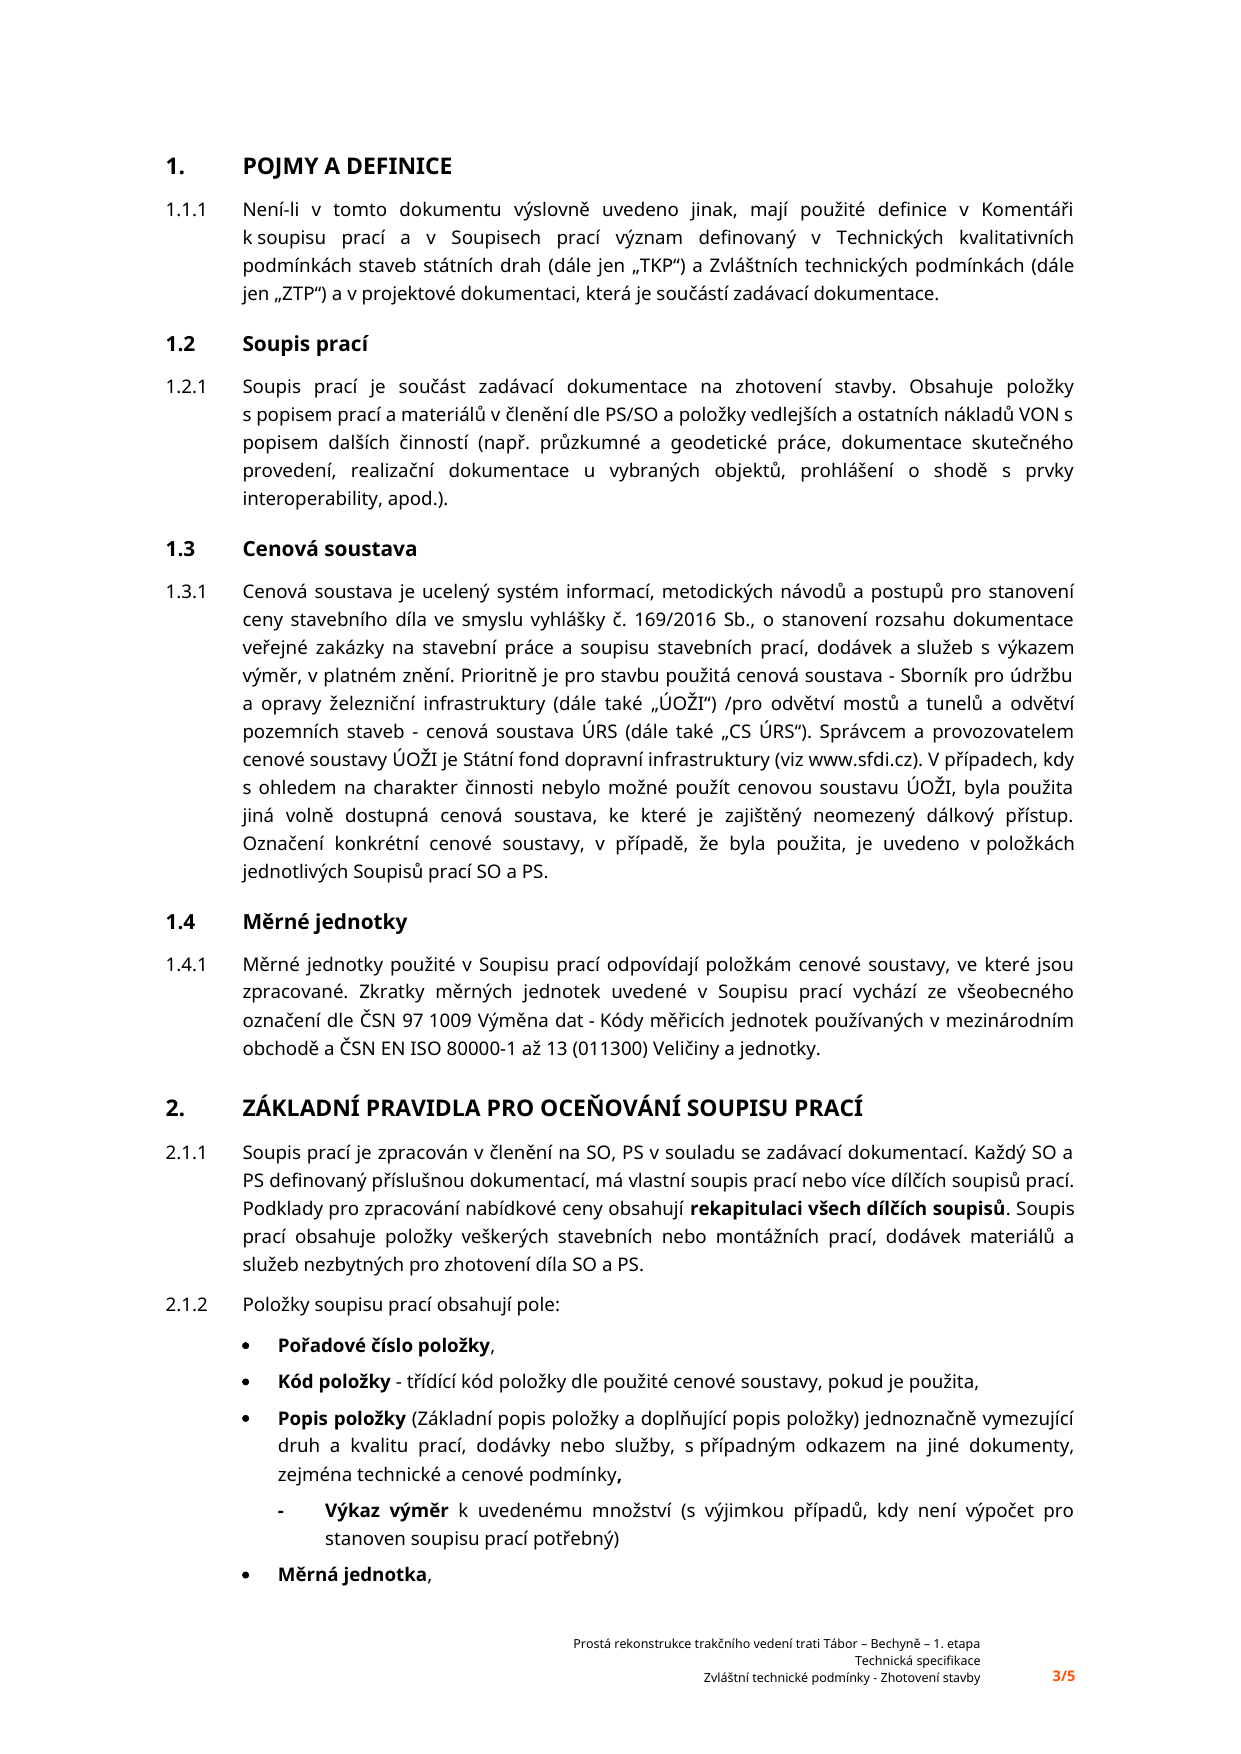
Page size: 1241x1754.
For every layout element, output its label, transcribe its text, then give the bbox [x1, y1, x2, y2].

text Měrné jednotky [165, 907, 1075, 936]
text POJMY A DEFINICE [165, 150, 1075, 181]
text Cenová soustava [165, 534, 1075, 563]
text Soupis prací je zpracován v členění na SO, PS v souladu se zadávací dokumentací. Každý SO a PS definovaný příslušnou dokumentací, má vlastní soupis prací nebo více dílčích soupisů prací. Podklady pro zpracování nabídkové ceny obsahují rekapitulaci všech dílčích soupisů. Soupis prací obsahuje položky veškerých stavebních nebo montážních prací, dodávek materiálů a služeb nezbytných pro zhotovení díla SO a PS. [165, 1139, 1075, 1277]
text Popis položky (Základní popis položky a doplňující popis položky) jednoznačně vymezující druh a kvalitu prací, dodávky nebo služby, s případným odkazem na jiné dokumenty, zejména technické a cenové podmínky, [242, 1405, 1075, 1486]
text Soupis prací je součást zadávací dokumentace na zhotovení stavby. Obsahuje položky s popisem prací a materiálů v členění dle PS/SO a položky vedlejších a ostatních nákladů VON s popisem dalších činností (např. průzkumné a geodetické práce, dokumentace skutečného provedení, realizační dokumentace u vybraných objektů, prohlášení o shodě s prvky interoperability, apod.). [165, 373, 1075, 511]
text Pořadové číslo položky, [242, 1332, 1075, 1358]
text Měrná jednotka, [242, 1562, 1075, 1587]
text Položky soupisu prací obsahují pole: [165, 1292, 1075, 1317]
text ZÁKLADNÍ PRAVIDLA PRO OCEŇOVÁNÍ SOUPISU PRACÍ [165, 1092, 1075, 1123]
text Cenová soustava je ucelený systém informací, metodických návodů a postupů pro stanovení ceny stavebního díla ve smyslu vyhlášky č. 169/2016 Sb., o stanovení rozsahu dokumentace veřejné zakázky na stavební práce a soupisu stavebních prací, dodávek a služeb s výkazem výměr, v platném znění. Prioritně je pro stavbu použitá cenová soustava - Sborník pro údržbu a opravy železniční infrastruktury (dále také „ÚOŽI“) /pro odvětví mostů a tunelů a odvětví pozemních staveb - cenová soustava ÚRS (dále také „CS ÚRS“). Správcem a provozovatelem cenové soustavy ÚOŽI je Státní fond dopravní infrastruktury (viz www.sfdi.cz). V případech, kdy s ohledem na charakter činnosti nebylo možné použít cenovou soustavu ÚOŽI, byla použita jiná volně dostupná cenová soustava, ke které je zajištěný neomezený dálkový přístup. Označení konkrétní cenové soustavy, v případě, že byla použita, je uvedeno v položkách jednotlivých Soupisů prací SO a PS. [165, 578, 1075, 884]
text Měrné jednotky použité v Soupisu prací odpovídají položkám cenové soustavy, ve které jsou zpracované. Zkratky měrných jednotek uvedené v Soupisu prací vychází ze všeobecného označení dle ČSN 97 1009 Výměna dat - Kódy měřicích jednotek používaných v mezinárodním obchodě a ČSN EN ISO 80000-1 až 13 (011300) Veličiny a jednotky. [165, 951, 1075, 1060]
text Výkaz výměr k uvedenému množství (s výjimkou případů, kdy není výpočet pro stanoven soupisu prací potřebný) [278, 1497, 1075, 1551]
text Kód položky - třídící kód položky dle použité cenové soustavy, pokud je použita, [242, 1368, 1075, 1394]
text Není-li v tomto dokumentu výslovně uvedeno jinak, mají použité definice v Komentáři k soupisu prací a v Soupisech prací význam definovaný v Technických kvalitativních podmínkách staveb státních drah (dále jen „TKP“) a Zvláštních technických podmínkách (dále jen „ZTP“) a v projektové dokumentaci, která je součástí zadávací dokumentace. [165, 197, 1075, 306]
text Soupis prací [165, 329, 1075, 358]
